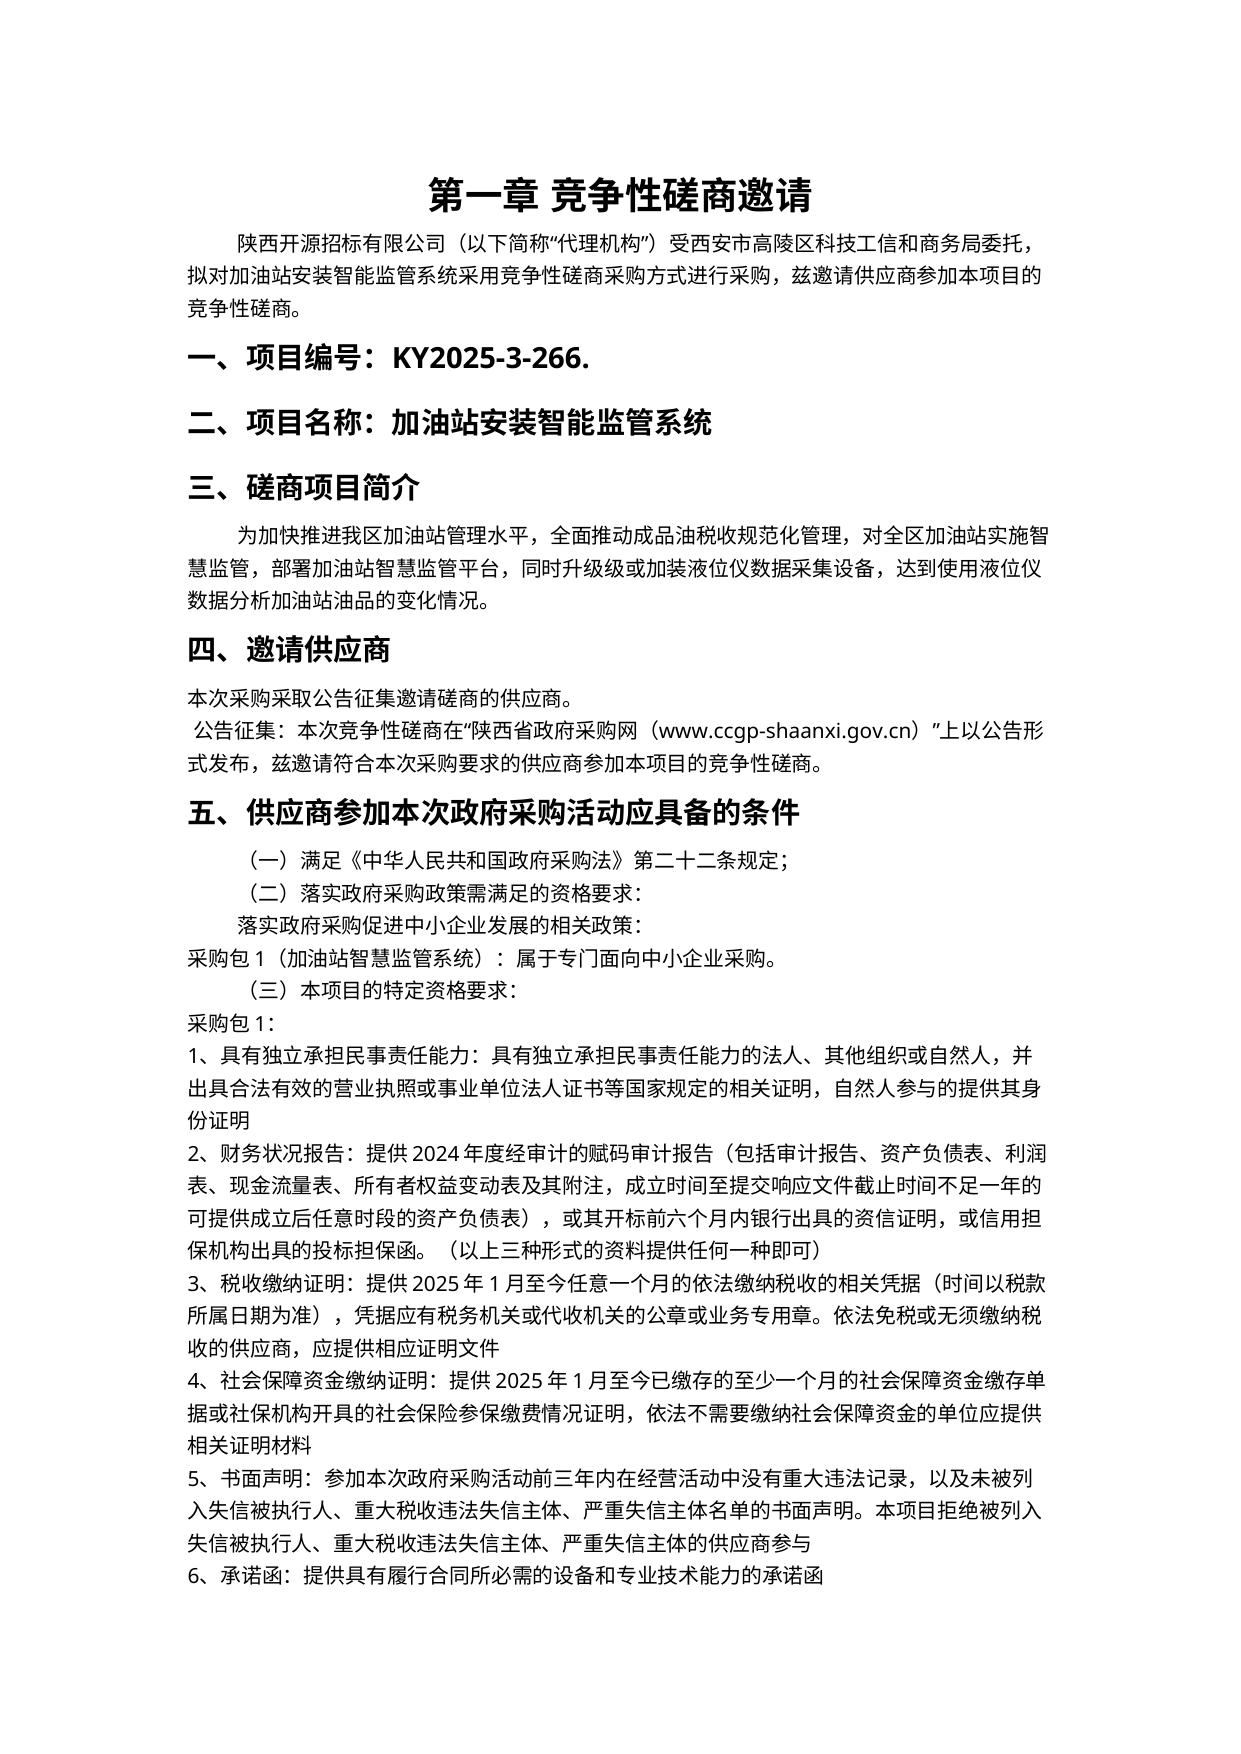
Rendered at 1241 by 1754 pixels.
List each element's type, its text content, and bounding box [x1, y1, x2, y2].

text 三、磋商项目简介 [187, 454, 1053, 519]
text 5、书面声明：参加本次政府采购活动前三年内在经营活动中没有重大违法记录，以及未被列入失信被执行人、重大税收违法失信主体、严重失信主体名单的书面声明。本项目拒绝被列入失信被执行人、重大税收违法失信主体、严重失信主体的供应商参与 [187, 1462, 1053, 1559]
text 为加快推进我区加油站管理水平，全面推动成品油税收规范化管理，对全区加油站实施智慧监管，部署加油站智慧监管平台，同时升级级或加装液位仪数据采集设备，达到使用液位仪数据分析加油站油品的变化情况。 [187, 519, 1053, 617]
text 四、邀请供应商 [187, 617, 1053, 682]
text 本次采购采取公告征集邀请磋商的供应商。 [187, 682, 1053, 714]
text 6、承诺函：提供具有履行合同所必需的设备和专业技术能力的承诺函 [187, 1559, 1053, 1592]
text 陕西开源招标有限公司（以下简称“代理机构”）受西安市高陵区科技工信和商务局委托，拟对加油站安装智能监管系统采用竞争性磋商采购方式进行采购，兹邀请供应商参加本项目的竞争性磋商。 [187, 227, 1053, 324]
text 落实政府采购促进中小企业发展的相关政策： [187, 909, 1053, 942]
text 4、社会保障资金缴纳证明：提供2025年1月至今已缴存的至少一个月的社会保障资金缴存单据或社保机构开具的社会保险参保缴费情况证明，依法不需要缴纳社会保障资金的单位应提供相关证明材料 [187, 1364, 1053, 1462]
text （一）满足《中华人民共和国政府采购法》第二十二条规定； [187, 844, 1053, 877]
text 第一章 竞争性磋商邀请 [187, 162, 1053, 227]
text 采购包1： [187, 1007, 1053, 1039]
text 一、项目编号：KY2025-3-266. [187, 324, 1053, 389]
text 采购包1（加油站智慧监管系统）：属于专门面向中小企业采购。 [187, 942, 1053, 974]
text 二、项目名称：加油站安装智能监管系统 [187, 389, 1053, 454]
text 2、财务状况报告：提供2024年度经审计的赋码审计报告（包括审计报告、资产负债表、利润表、现金流量表、所有者权益变动表及其附注，成立时间至提交响应文件截止时间不足一年的可提供成立后任意时段的资产负债表），或其开标前六个月内银行出具的资信证明，或信用担保机构出具的投标担保函。（以上三种形式的资料提供任何一种即可） [187, 1137, 1053, 1267]
text 3、税收缴纳证明：提供2025年1月至今任意一个月的依法缴纳税收的相关凭据（时间以税款所属日期为准），凭据应有税务机关或代收机关的公章或业务专用章。依法免税或无须缴纳税收的供应商，应提供相应证明文件 [187, 1267, 1053, 1364]
text 五、供应商参加本次政府采购活动应具备的条件 [187, 779, 1053, 844]
text 1、具有独立承担民事责任能力：具有独立承担民事责任能力的法人、其他组织或自然人，并出具合法有效的营业执照或事业单位法人证书等国家规定的相关证明，自然人参与的提供其身份证明 [187, 1039, 1053, 1137]
text 公告征集：本次竞争性磋商在“陕西省政府采购网（www.ccgp-shaanxi.gov.cn）”上以公告形式发布，兹邀请符合本次采购要求的供应商参加本项目的竞争性磋商。 [187, 714, 1053, 779]
text （三）本项目的特定资格要求： [187, 974, 1053, 1007]
text （二）落实政府采购政策需满足的资格要求： [187, 877, 1053, 909]
